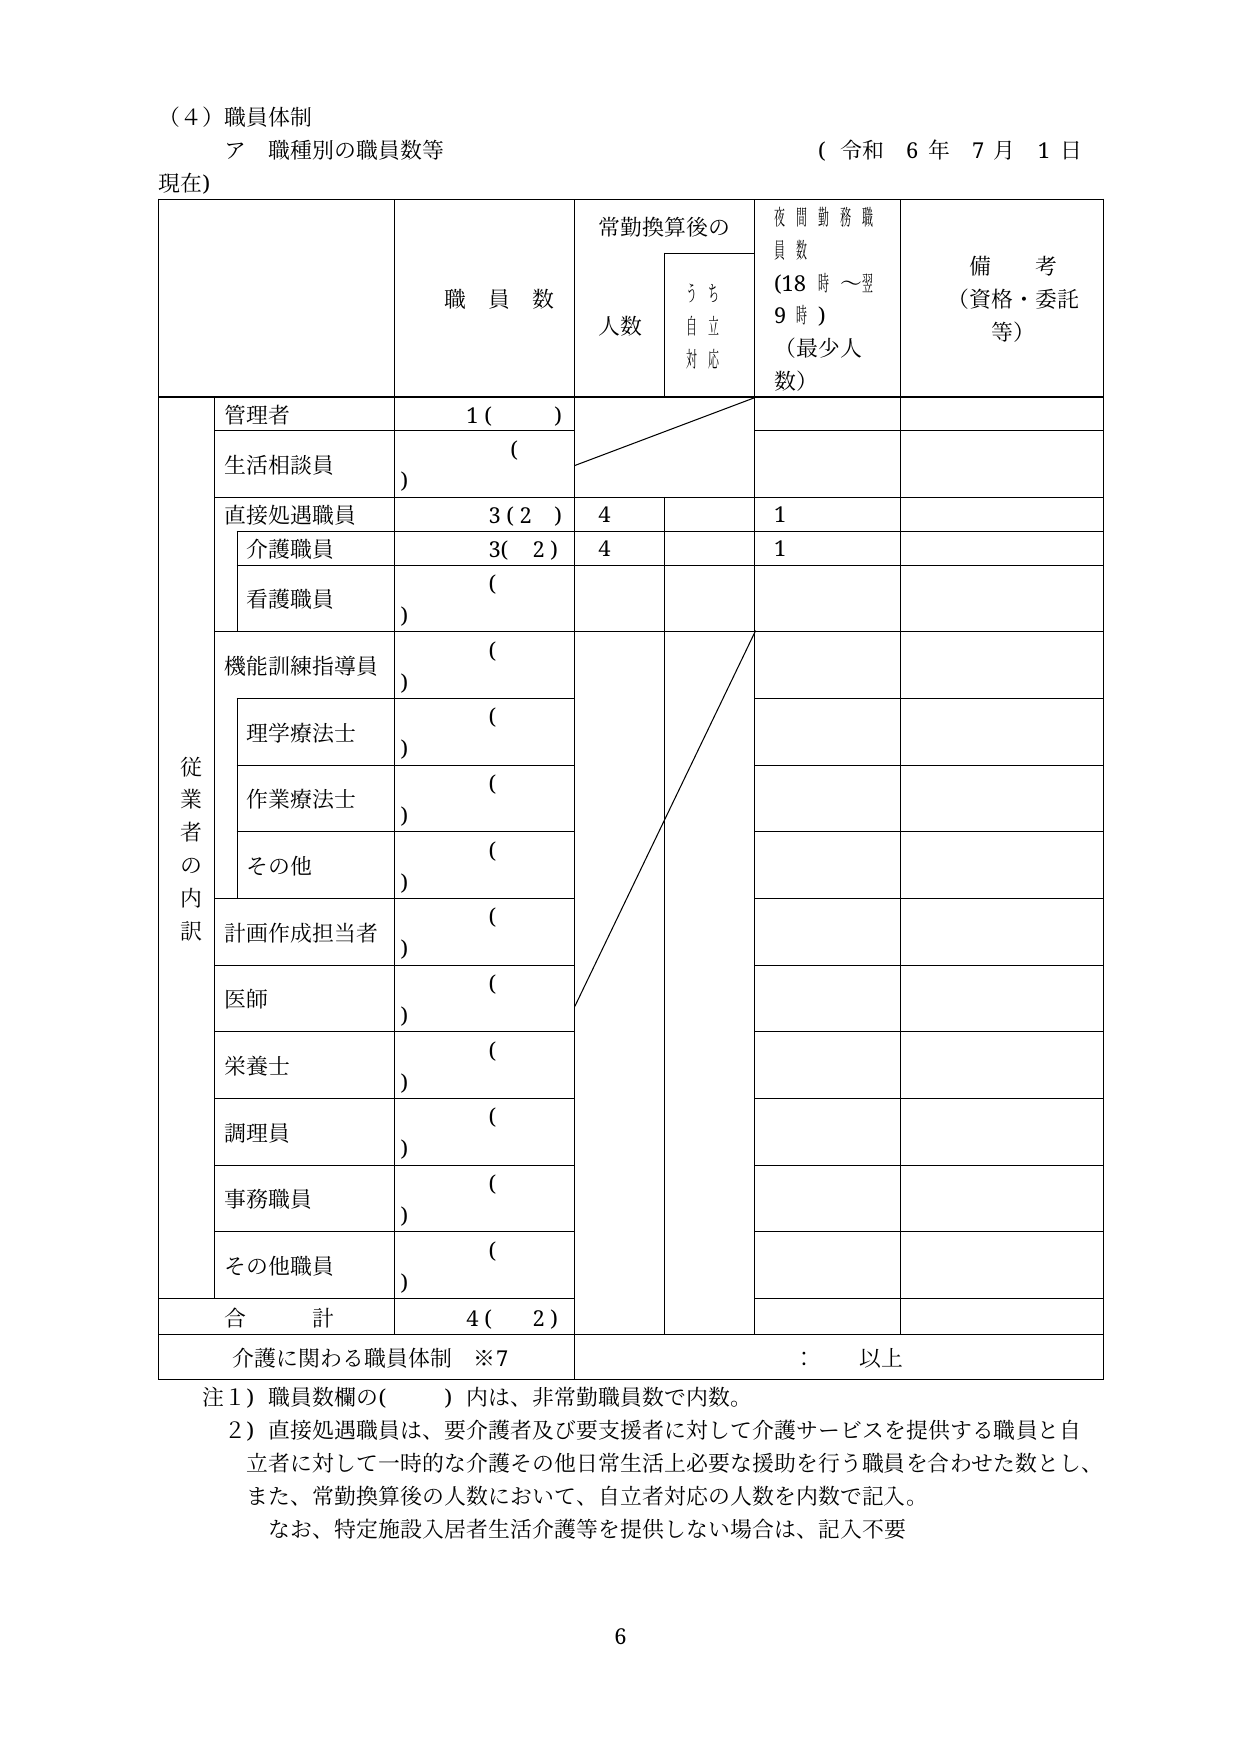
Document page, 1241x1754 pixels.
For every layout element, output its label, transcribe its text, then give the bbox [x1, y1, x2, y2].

table_cell 1 [755, 532, 900, 564]
table_cell 人数 [575, 253, 664, 396]
table_cell 1 [755, 498, 900, 531]
table_cell [901, 1232, 1103, 1298]
table_cell [901, 699, 1103, 764]
table_cell [755, 1099, 900, 1164]
table_cell ( ) [395, 966, 574, 1031]
table_cell [665, 398, 749, 430]
table_cell 作業療法士 [238, 766, 394, 831]
table_cell 1 ( ) [395, 398, 574, 430]
table_cell ： 以上 [575, 1335, 1103, 1379]
table_cell [755, 566, 900, 631]
table_cell うち自立対応 [665, 254, 754, 396]
table_cell [665, 498, 754, 531]
table_header 職 員 数 [395, 200, 574, 396]
table_cell ( ) [395, 431, 574, 497]
table_cell [901, 1166, 1103, 1231]
table_cell [755, 398, 900, 430]
table_cell [901, 1032, 1103, 1098]
table_cell その他 [238, 832, 394, 898]
table_cell [575, 398, 664, 464]
table_cell [901, 832, 1103, 898]
table_cell [575, 825, 664, 1334]
table_cell [901, 632, 1103, 698]
table_cell [901, 1099, 1103, 1164]
table_cell [901, 431, 1103, 497]
table_cell 看護職員 [238, 566, 394, 631]
text （４）職員体制 [158, 100, 1082, 133]
table_cell 直接処遇職員 [215, 498, 394, 531]
table_cell [755, 766, 900, 831]
table_cell 計画作成担当者 [215, 899, 394, 964]
table_cell 医師 [215, 966, 394, 1031]
table_cell ( ) [395, 632, 574, 698]
text 注１) 職員数欄の( )内は、非常勤職員数で内数。 [181, 1380, 1082, 1413]
table_cell [755, 966, 900, 1031]
table_cell 事務職員 [215, 1166, 394, 1231]
table_cell [755, 1166, 900, 1231]
table_cell [755, 899, 900, 964]
table_cell ( ) [395, 1099, 574, 1164]
table_cell ( ) [395, 1032, 574, 1098]
table_cell 従業者の内訳 [159, 398, 214, 1298]
table_cell [665, 632, 753, 815]
table_cell [901, 966, 1103, 1031]
table_cell 4 [575, 532, 664, 564]
table_cell ( ) [395, 1166, 574, 1231]
table_cell ( ) [395, 899, 574, 964]
table_cell [901, 498, 1103, 531]
table_header 夜間勤務職員数 (18時～翌 9時) （最少人数） [755, 200, 900, 396]
table_cell [755, 832, 900, 898]
table_cell 管理者 [215, 398, 394, 430]
table_cell [665, 532, 754, 564]
table_cell [665, 566, 754, 631]
table_cell [755, 1032, 900, 1098]
table_header 常勤換算後の [575, 200, 754, 252]
table_cell 栄養士 [215, 1032, 394, 1098]
table_cell ( ) [395, 1232, 574, 1298]
table_cell その他職員 [215, 1232, 394, 1298]
table_cell ( ) [395, 832, 574, 898]
table_cell [575, 632, 664, 1002]
table_cell [901, 532, 1103, 564]
table_cell ( ) [395, 766, 574, 831]
table_cell ( ) [395, 699, 574, 764]
table_cell 合 計 [159, 1299, 394, 1334]
table_cell [901, 566, 1103, 631]
table_cell [755, 699, 900, 764]
table_cell 4 ( 2 ) [395, 1299, 574, 1334]
table_cell 生活相談員 [215, 431, 394, 497]
table_cell 理学療法士 [238, 699, 394, 764]
table_cell [215, 531, 237, 631]
table_cell 介護職員 [238, 532, 394, 564]
table_cell [755, 431, 900, 497]
table_header 備 考 （資格・委託等） [901, 200, 1103, 396]
table_cell 4 [575, 498, 664, 531]
table_cell [755, 1232, 900, 1298]
table_cell [901, 766, 1103, 831]
table_cell [901, 1299, 1103, 1334]
table_cell 機能訓練指導員 [215, 632, 394, 698]
table_cell [755, 1299, 900, 1334]
table_cell 3 ( 2 ) [395, 498, 574, 531]
table_cell 介護に関わる職員体制 ※7 [159, 1335, 574, 1379]
table_cell [901, 398, 1103, 430]
table_cell [901, 899, 1103, 964]
table_header [159, 200, 394, 396]
table_cell [665, 399, 754, 497]
text ア 職種別の職員数等 (令和 6年 7月 1日現在) [158, 133, 1082, 198]
text ２) 直接処遇職員は、要介護者及び要支援者に対して介護サービスを提供する職員と自立者に対して一時的な介護その他日常生活上必要な援助を行う職員を合わせた数とし、また、常勤換算後の人数において、自立者対応の人数を内数で記入。 [203, 1413, 1082, 1511]
table_cell [215, 698, 237, 898]
table_cell [575, 566, 664, 631]
table_cell [755, 632, 900, 698]
text なお、特定施設入居者生活介護等を提供しない場合は、記入不要 [203, 1511, 1082, 1544]
table_cell ( ) [395, 566, 574, 631]
table_cell 調理員 [215, 1099, 394, 1164]
table_cell [575, 433, 664, 497]
table_cell [665, 638, 754, 1334]
table_cell 3( 2 ) [395, 532, 574, 564]
